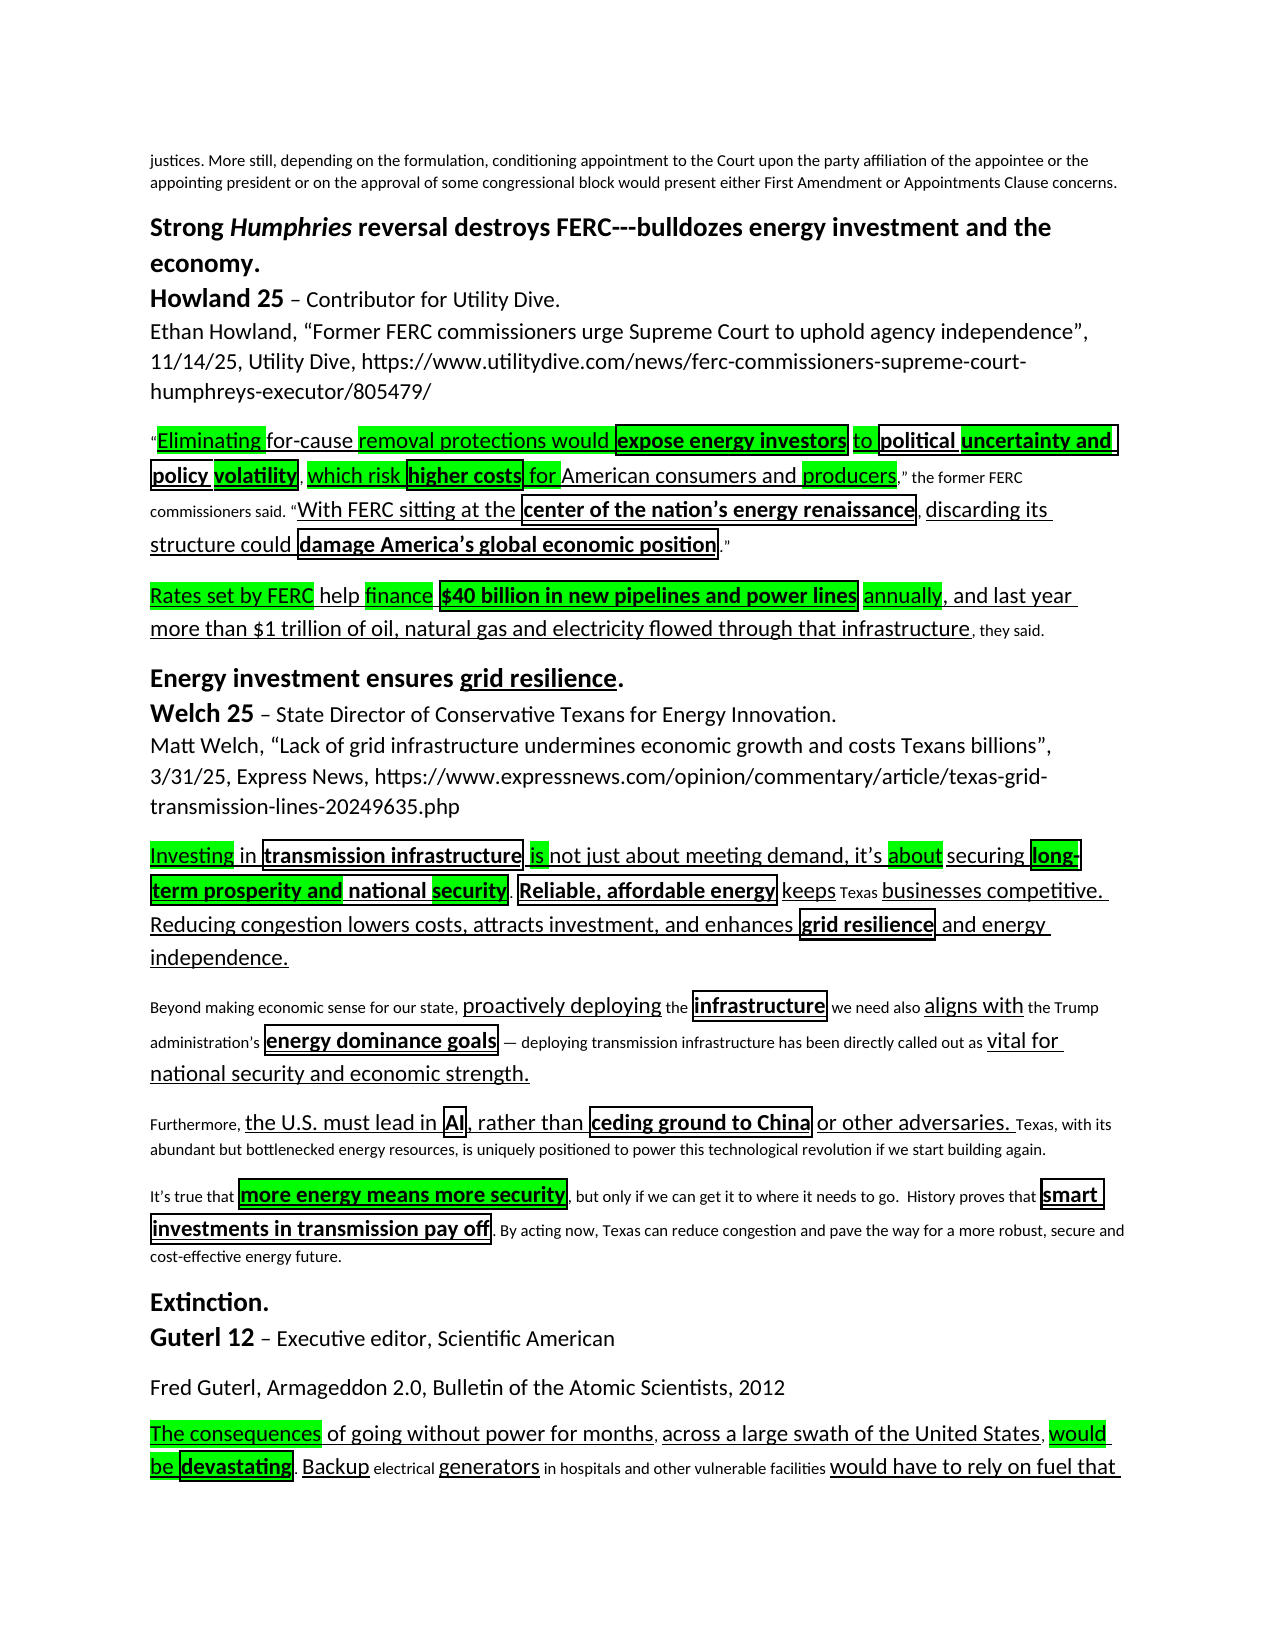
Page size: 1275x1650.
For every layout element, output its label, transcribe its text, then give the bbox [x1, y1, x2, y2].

text Fred Guterl, Armageddon 2.0, Bulletin of the Atomic Scientists, 2012 [150, 1373, 1125, 1401]
text “Eliminating for-cause removal protections would expose energy investors to political uncertainty and policy volatility, which risk higher costs for American consumers and producers,” the former FERC commissioners said. “With FERC sitting at the center of the nation’s energy renaissance, discarding its structure could damage America’s global economic position.” [150, 424, 1125, 560]
text Welch 25 – State Director of Conservative Texans for Energy Innovation. Matt Welch, “Lack of grid infrastructure undermines economic growth and costs Texans billions”, 3/31/25, Express News, https://www.expressnews.com/opinion/commentary/article/texas-grid-transmission-lines-20249635.php [150, 696, 1125, 820]
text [150, 150, 1125, 192]
text Guterl 12 – Executive editor, Scientific American [150, 1320, 1125, 1353]
text Howland 25 – Contributor for Utility Dive. Ethan Howland, “Former FERC commissioners urge Supreme Court to uphold agency independence”, 11/14/25, Utility Dive, https://www.utilitydive.com/news/ferc-commissioners-supreme-court-humphreys-executor/805479/ [150, 282, 1125, 405]
text Furthermore, the U.S. must lead in AI, rather than ceding ground to China or other adversaries. Texas, with its abundant but bottlenecked energy resources, is uniquely positioned to power this technological revolution if we start building again. [150, 1106, 1125, 1159]
text It’s true that more energy means more security, but only if we can get it to where it needs to go. History proves that smart investments in transmission pay off. By acting now, Texas can reduce congestion and pave the way for a more robust, secure and cost-effective energy future. [150, 1178, 1125, 1267]
subtitle Energy investment ensures grid resilience. [150, 661, 1125, 694]
text Investing in transmission infrastructure is not just about meeting demand, it’s about securing long-term prosperity and national security. Reliable, affordable energy keeps Texas businesses competitive. Reducing congestion lowers costs, attracts investment, and enhances grid resilience and energy independence. [150, 839, 1125, 971]
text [150, 1419, 1125, 1482]
text Beyond making economic sense for our state, proactively deploying the infrastructure we need also aligns with the Trump administration’s energy dominance goals — deploying transmission infrastructure has been directly called out as vital for national security and economic strength. [150, 989, 1125, 1087]
subtitle Strong Humphries reversal destroys FERC---bulldozes energy investment and the economy. [150, 210, 1125, 279]
text Rates set by FERC help finance $40 billion in new pipelines and power lines annually, and last year more than $1 trillion of oil, natural gas and electricity flowed through that infrastructure, they said. [150, 579, 1125, 642]
subtitle Extinction. [150, 1285, 1125, 1318]
